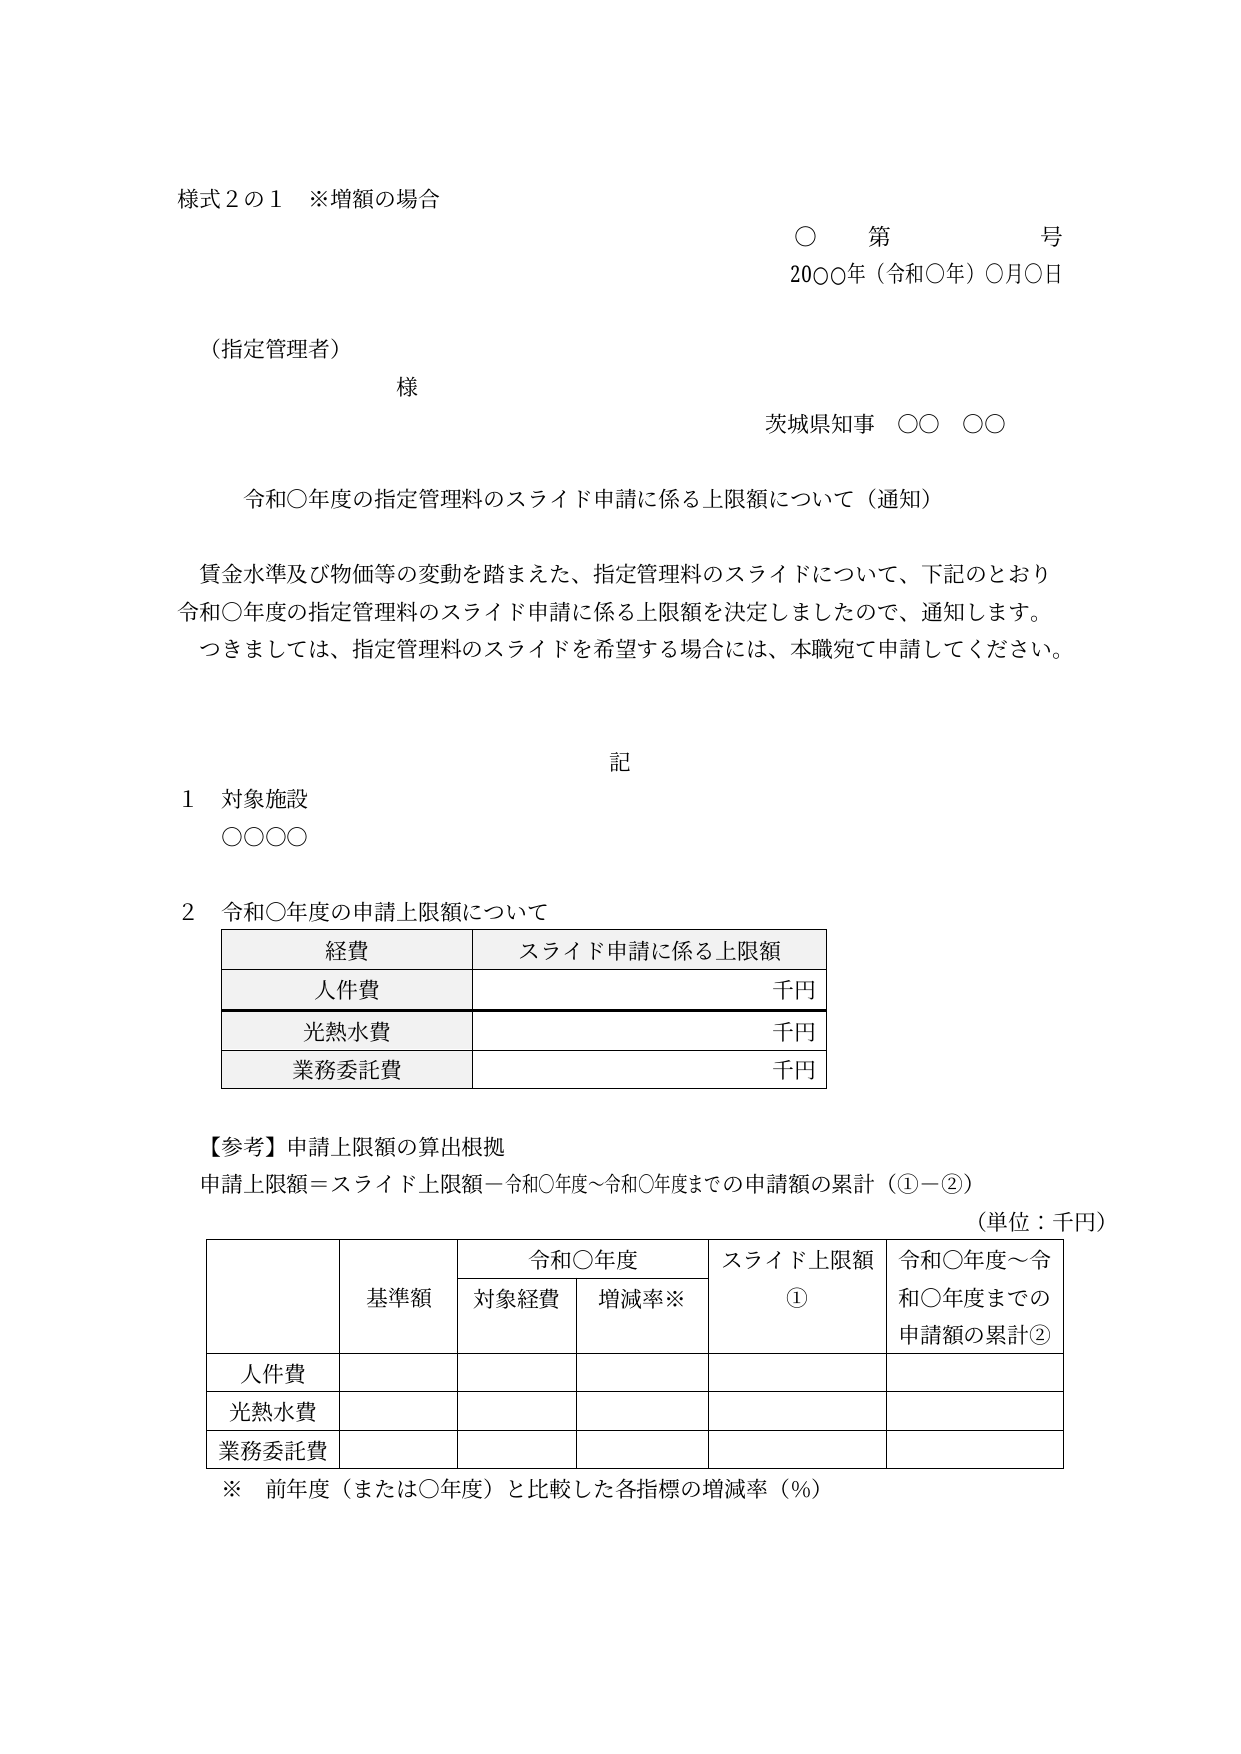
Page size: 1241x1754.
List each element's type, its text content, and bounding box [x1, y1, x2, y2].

text ○○○○ [177, 817, 1063, 854]
table_cell [577, 1431, 708, 1468]
text 20○○年（令和○年）○月○日 [177, 254, 1063, 292]
table_cell 光熱水費 [222, 1012, 472, 1049]
text 茨城県知事 ○○ ○○ [591, 404, 1063, 442]
table_cell [709, 1354, 886, 1391]
table_header スライド上限額① [709, 1240, 886, 1353]
table_cell 業務委託費 [222, 1051, 472, 1088]
table_cell [458, 1354, 576, 1391]
table_header [207, 1240, 339, 1353]
table_cell [709, 1392, 886, 1430]
text 【参考】申請上限額の算出根拠 [177, 1127, 1063, 1164]
table_cell [709, 1431, 886, 1468]
text １ 対象施設 [177, 779, 1063, 817]
table_cell [340, 1392, 457, 1430]
text 記 [177, 742, 1063, 779]
text ２ 令和○年度の申請上限額について [177, 892, 1063, 929]
table_header 基準額 [340, 1240, 457, 1353]
table_cell [340, 1431, 457, 1468]
table_cell [458, 1431, 576, 1468]
text 賃金水準及び物価等の変動を踏まえた、指定管理料のスライドについて、下記のとおり令和○年度の指定管理料のスライド申請に係る上限額を決定しましたので、通知します。 [177, 554, 1063, 629]
text 様 [177, 367, 1063, 404]
table_cell [458, 1392, 576, 1430]
text ※ 前年度（または○年度）と比較した各指標の増減率（％） [177, 1469, 1063, 1507]
table_cell [577, 1354, 708, 1391]
text （単位：千円） [899, 1202, 1122, 1239]
table_cell 人件費 [207, 1354, 339, 1391]
text 令和○年度の指定管理料のスライド申請に係る上限額について（通知） [177, 479, 1063, 517]
table_header 令和○年度 [458, 1240, 708, 1278]
text （指定管理者） [177, 329, 1063, 367]
text 様式２の１ ※増額の場合 [177, 179, 1063, 217]
table_header スライド申請に係る上限額 [473, 930, 826, 969]
table_cell [887, 1354, 1063, 1391]
table_cell [887, 1431, 1063, 1468]
table_cell [577, 1392, 708, 1430]
table_header 経費 [222, 930, 472, 969]
text 申請上限額＝スライド上限額－令和○年度～令和○年度までの申請額の累計（①－②） [199, 1164, 1122, 1202]
table_cell [887, 1392, 1063, 1430]
table_cell 千円 [473, 1012, 826, 1049]
text つきましては、指定管理料のスライドを希望する場合には、本職宛て申請してください。 [177, 629, 1078, 667]
text ○ 第 号 [177, 217, 1063, 254]
table_cell [340, 1354, 457, 1391]
table_cell 人件費 [222, 970, 472, 1009]
table_cell 光熱水費 [207, 1392, 339, 1430]
table_cell 増減率※ [577, 1279, 708, 1353]
table_cell 千円 [473, 1051, 826, 1088]
table_cell 千円 [473, 970, 826, 1009]
table_header 令和○年度～令和○年度までの申請額の累計② [887, 1240, 1063, 1353]
table_cell 対象経費 [458, 1279, 576, 1353]
table_cell 業務委託費 [207, 1431, 339, 1468]
